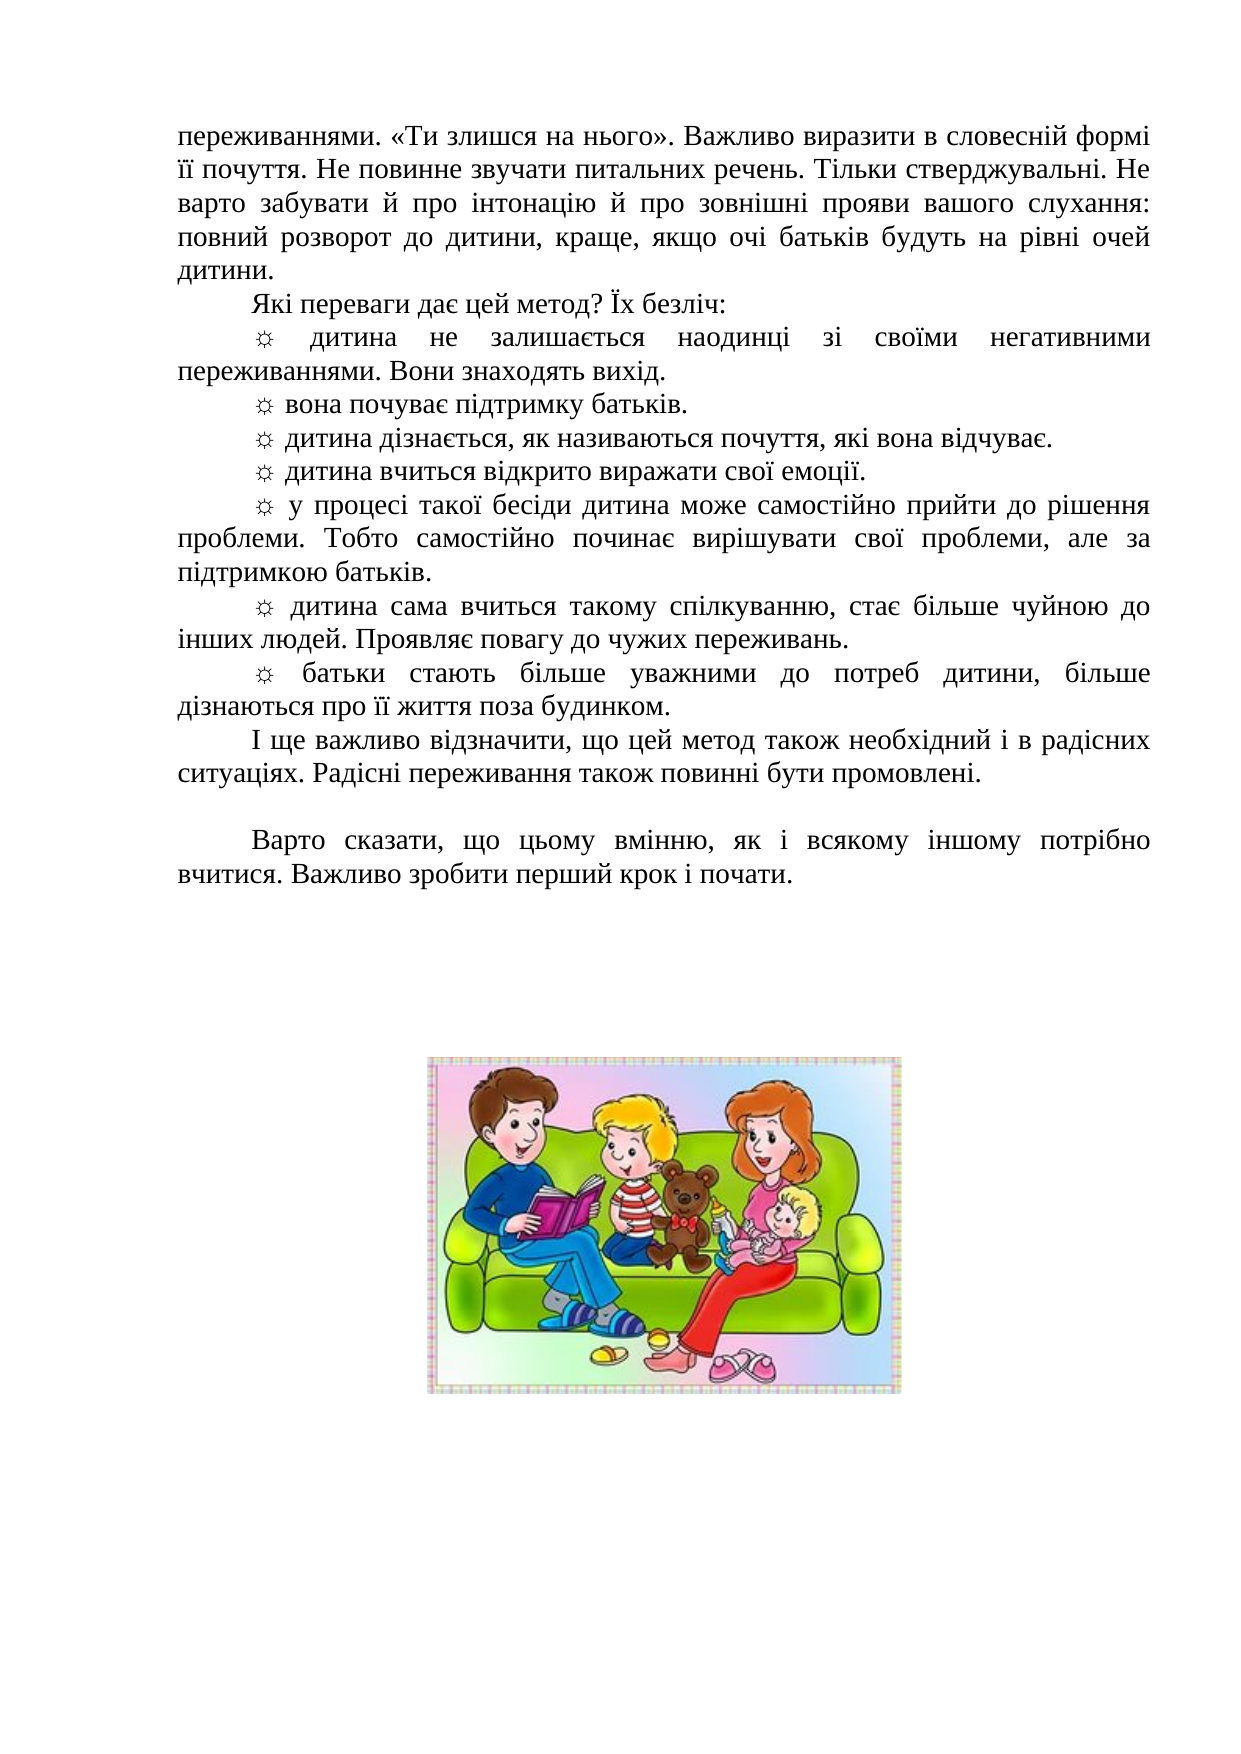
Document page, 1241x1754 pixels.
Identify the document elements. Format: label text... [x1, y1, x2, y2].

text ☼ вона почуває підтримку батьків. [177, 386, 1152, 420]
text ☼ дитина дізнається, як називаються почуття, які вона відчуває. [177, 420, 1152, 453]
text ☼ дитина не залишається наодинці зі своїми негативними переживаннями. Вони знаходять вихід. [177, 319, 1152, 386]
text ☼ дитина вчиться відкрито виражати свої емоції. [177, 453, 1152, 487]
text ☼ батьки стають більше уважними до потреб дитини, більше дізнаються про її життя поза будинком. [177, 655, 1152, 722]
text Варто сказати, що цьому вмінню, як і всякому іншому потрібно вчитися. Важливо зробити перший крок і почати. [177, 822, 1152, 889]
text ☼ у процесі такої бесіди дитина може самостійно прийти до рішення проблеми. Тобто самостійно починає вирішувати свої проблеми, але за підтримкою батьків. [177, 487, 1152, 588]
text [177, 118, 1152, 286]
picture [427, 1057, 902, 1394]
text Які переваги дає цей метод? Їх безліч: [177, 286, 1152, 319]
text ☼ дитина сама вчиться такому спілкуванню, стає більше чуйною до інших людей. Проявляє повагу до чужих переживань. [177, 588, 1152, 655]
text І ще важливо відзначити, що цей метод також необхідний і в радісних ситуаціях. Радісні переживання також повинні бути промовлені. [177, 722, 1152, 789]
